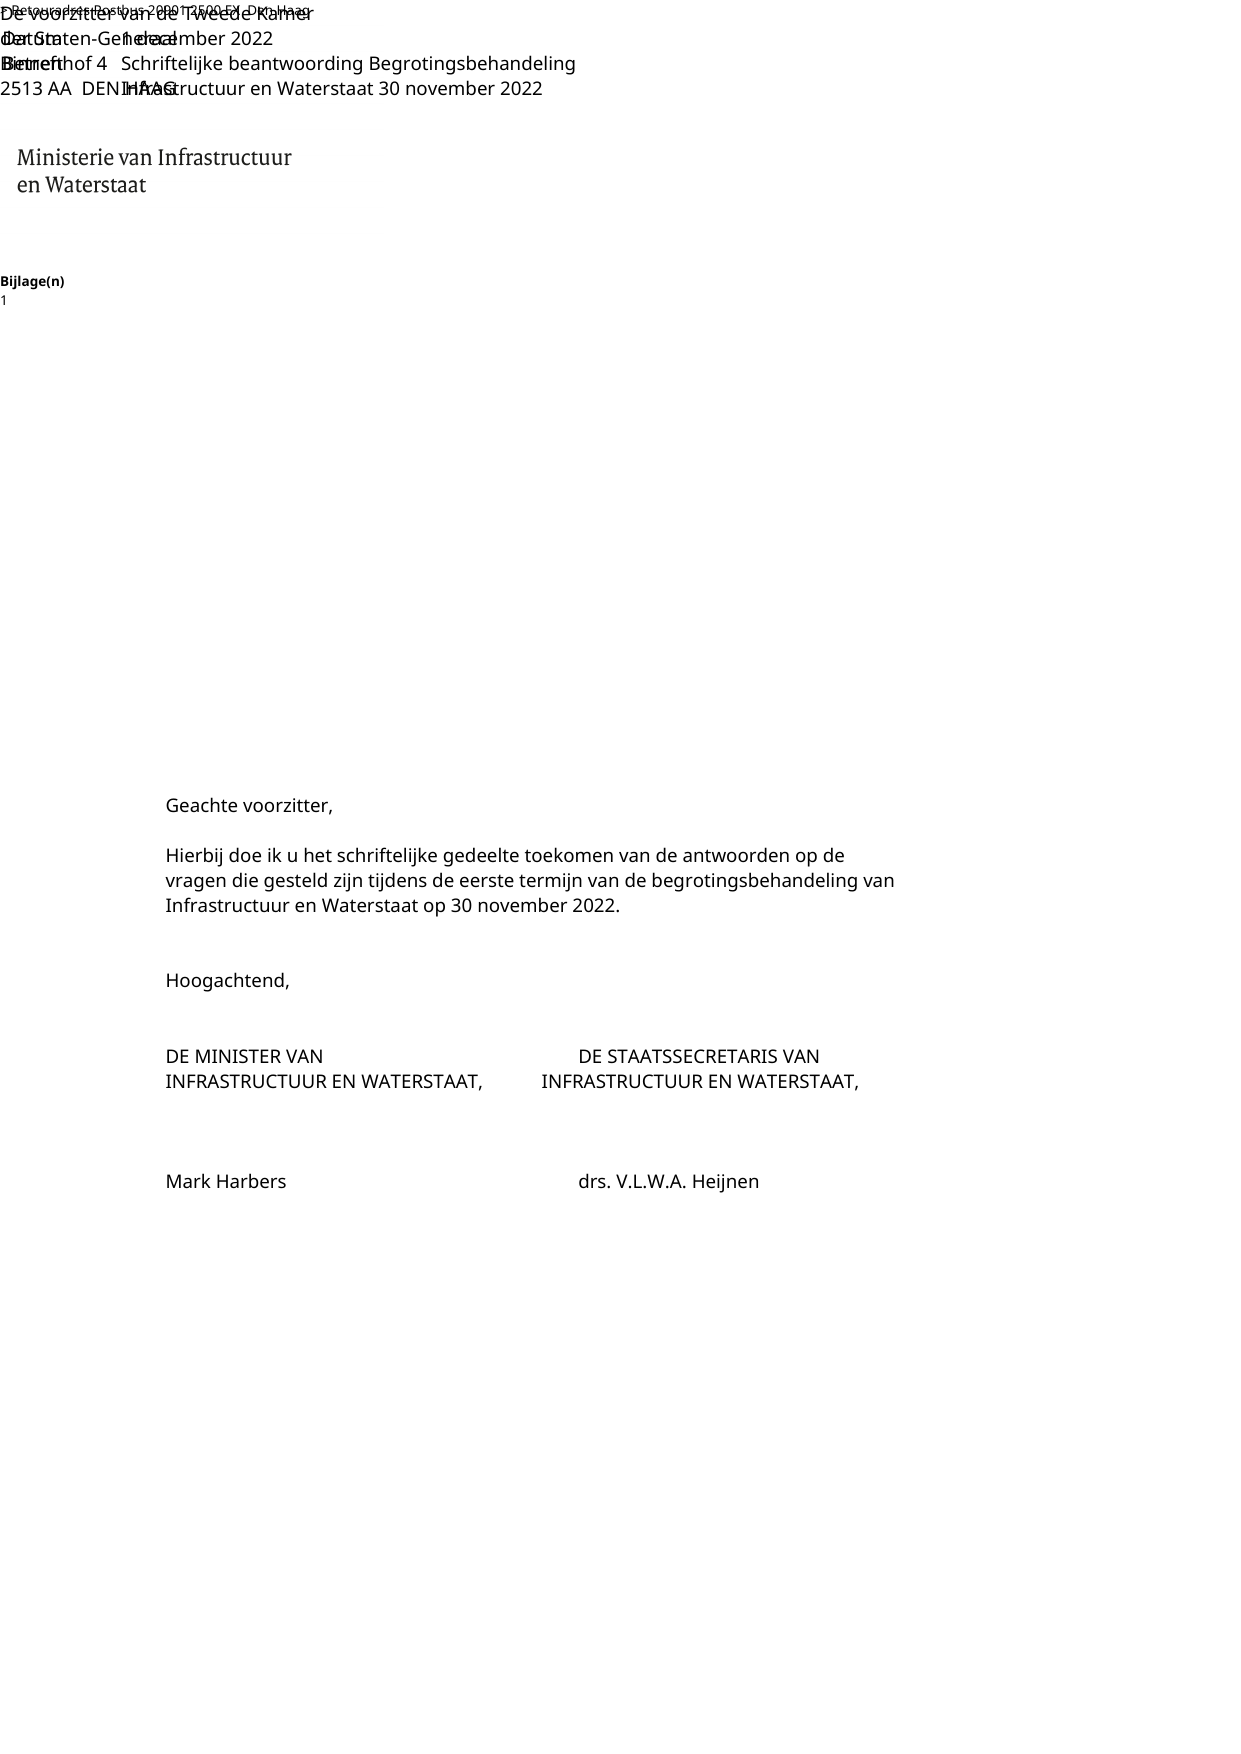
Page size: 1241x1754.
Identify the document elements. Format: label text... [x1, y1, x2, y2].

text Mark Harbers drs. V.L.W.A. Heijnen [165, 1169, 951, 1194]
text DE MINISTER VAN DE STAATSSECRETARIS VAN INFRASTRUCTUUR EN WATERSTAAT, INFRASTRUCTUUR EN WATERSTAAT, [165, 1043, 951, 1093]
text vragen die gesteld zijn tijdens de eerste termijn van de begrotingsbehandeling van Infrastructuur en Waterstaat op 30 november 2022. [165, 868, 951, 918]
picture [0, 0, 384, 260]
text Geachte voorzitter, [165, 793, 951, 818]
text Hierbij doe ik u het schriftelijke gedeelte toekomen van de antwoorden op de [165, 843, 951, 868]
text Hoogachtend, [165, 968, 951, 993]
